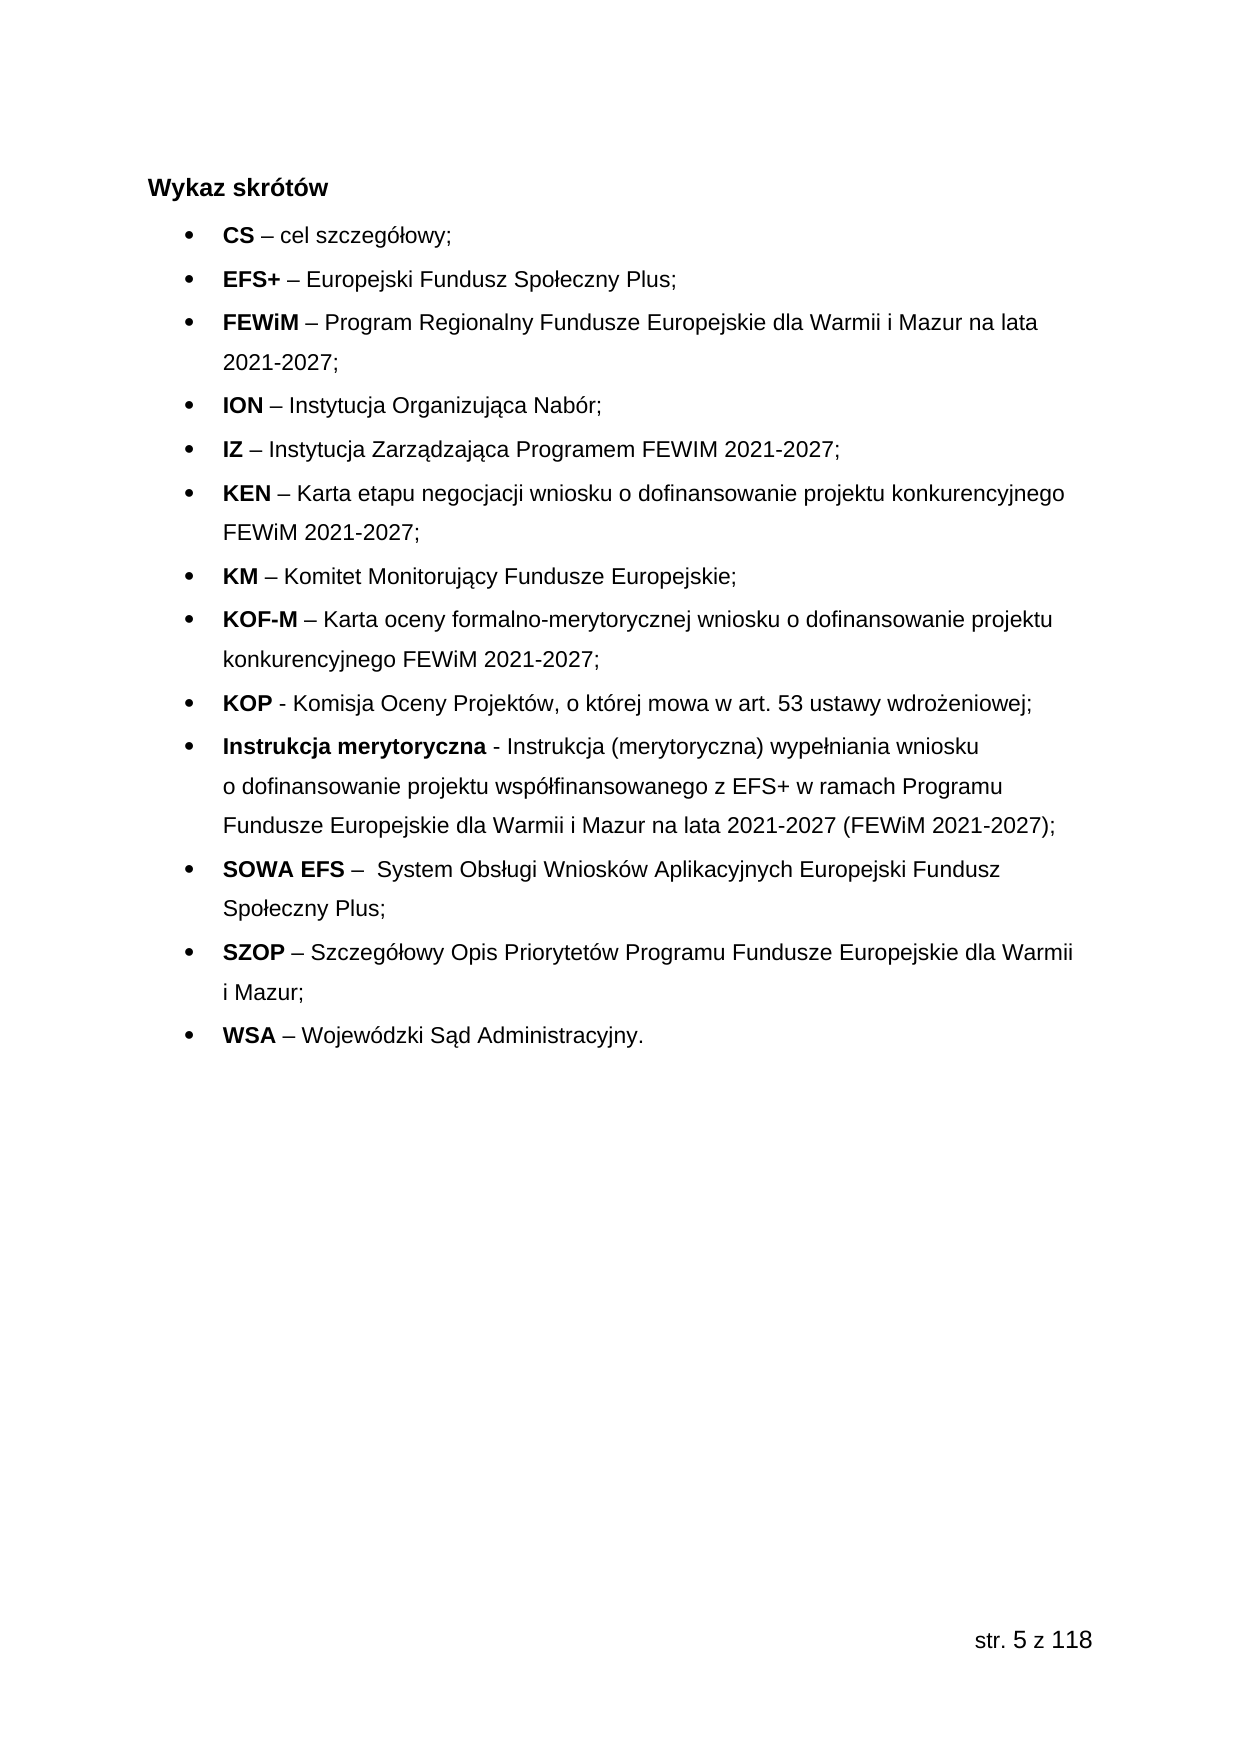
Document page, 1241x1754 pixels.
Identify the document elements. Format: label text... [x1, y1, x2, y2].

list ION – Instytucja Organizująca Nabór; [185, 392, 1093, 419]
list FEWiM – Program Regionalny Fundusze Europejskie dla Warmii i Mazur na lata 2021-2027; [185, 309, 1093, 375]
list SOWA EFS – System Obsługi Wniosków Aplikacyjnych Europejski Fundusz Społeczny Plus; [185, 856, 1093, 922]
list WSA – Wojewódzki Sąd Administracyjny. [185, 1022, 1093, 1048]
list KOF-M – Karta oceny formalno-merytorycznej wniosku o dofinansowanie projektu konkurencyjnego FEWiM 2021-2027; [185, 606, 1093, 672]
text Wykaz skrótów [148, 173, 1093, 201]
list KM – Komitet Monitorujący Fundusze Europejskie; [185, 563, 1093, 589]
list CS – cel szczegółowy; [185, 222, 1093, 248]
list KOP - Komisja Oceny Projektów, o której mowa w art. 53 ustawy wdrożeniowej; [185, 689, 1093, 716]
list KEN – Karta etapu negocjacji wniosku o dofinansowanie projektu konkurencyjnego FEWiM 2021-2027; [185, 480, 1093, 546]
list EFS+ – Europejski Fundusz Społeczny Plus; [185, 266, 1093, 292]
list IZ – Instytucja Zarządzająca Programem FEWIM 2021-2027; [185, 436, 1093, 462]
list Instrukcja merytoryczna - Instrukcja (merytoryczna) wypełniania wniosku o dofinansowanie projektu współfinansowanego z EFS+ w ramach Programu Fundusze Europejskie dla Warmii i Mazur na lata 2021-2027 (FEWiM 2021-2027); [185, 733, 1093, 838]
list SZOP – Szczegółowy Opis Priorytetów Programu Fundusze Europejskie dla Warmii i Mazur; [185, 939, 1093, 1005]
